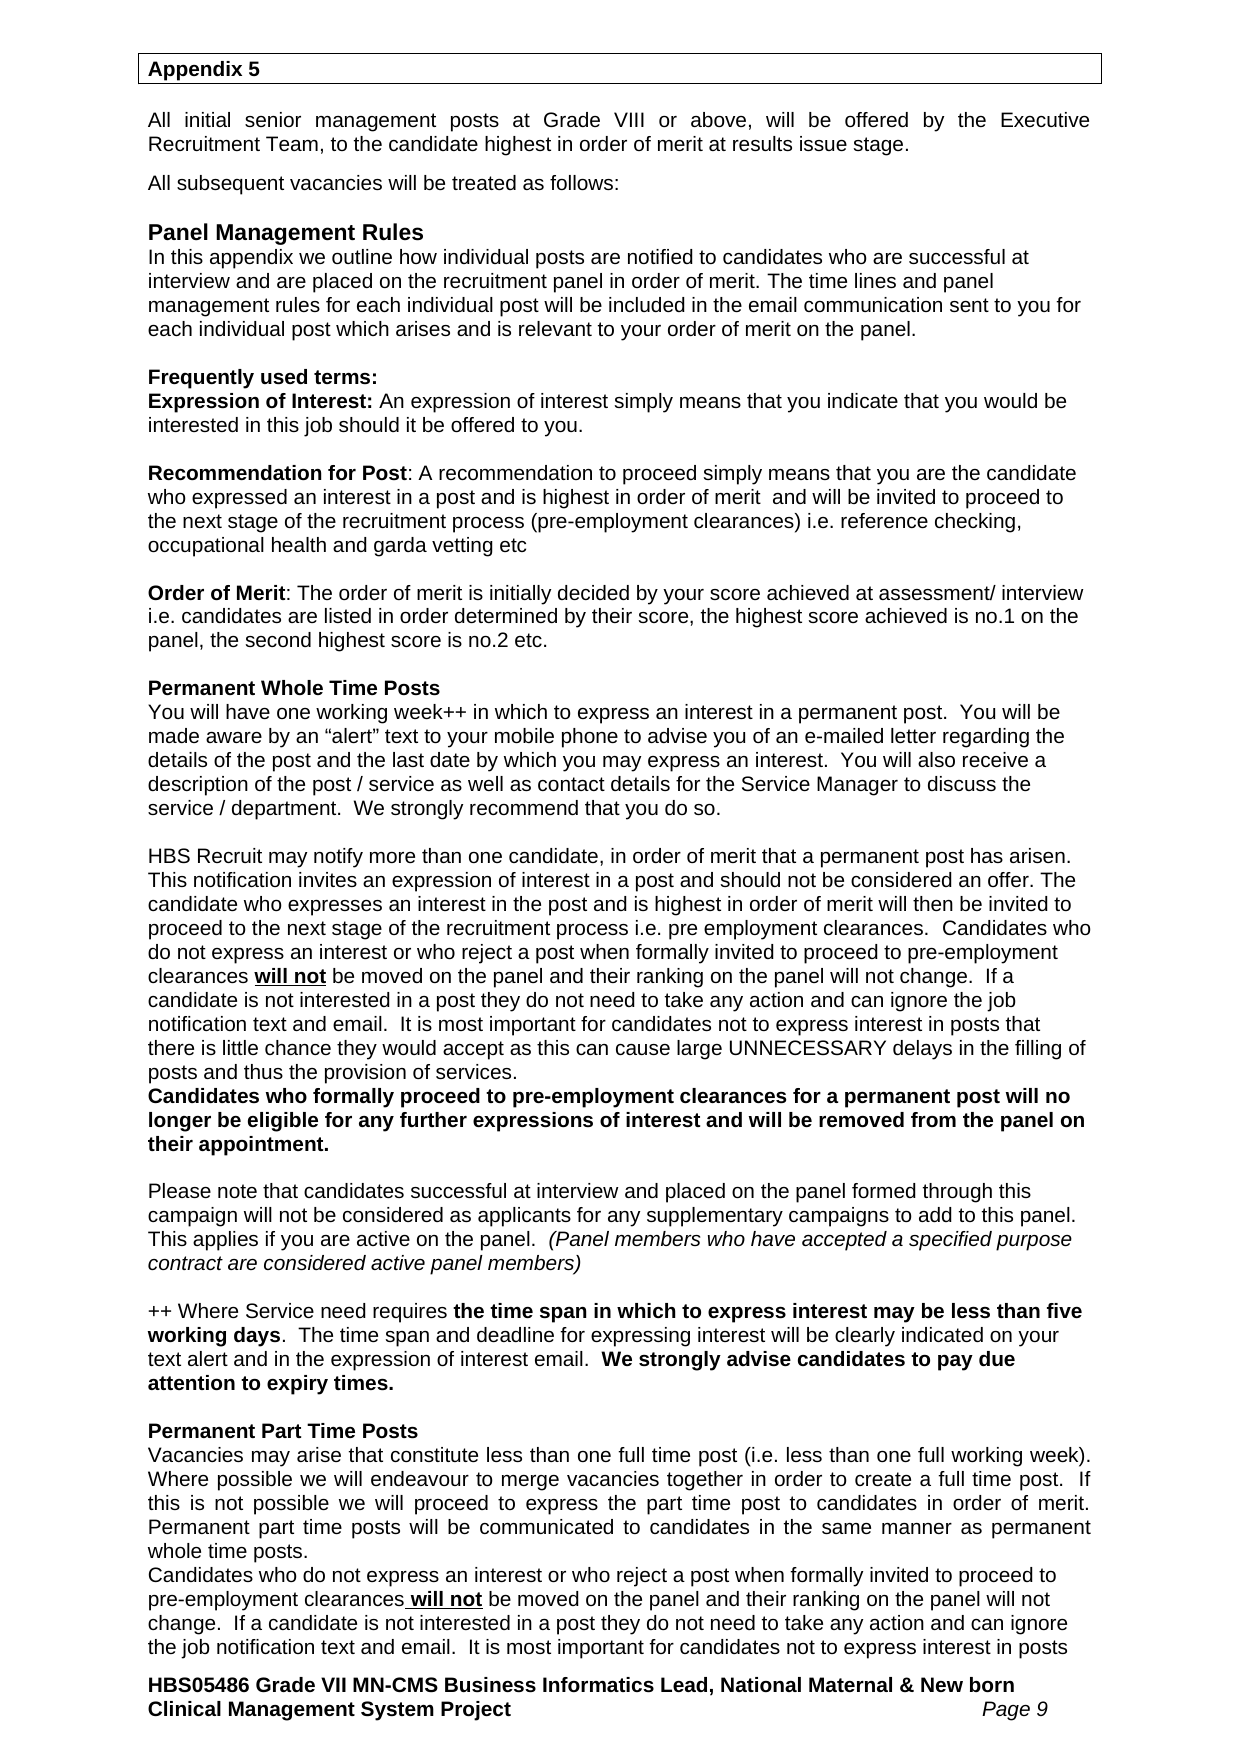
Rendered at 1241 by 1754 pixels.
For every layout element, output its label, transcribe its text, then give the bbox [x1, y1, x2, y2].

text Frequently used terms: [148, 365, 1092, 389]
text Appendix 5 [139, 54, 1101, 83]
text Panel Management Rules [148, 218, 1092, 245]
text Order of Merit: The order of merit is initially decided by your score achieved at assessment/ interview i.e. candidates are listed in order determined by their score, the highest score achieved is no.1 on the panel, the second highest score is no.2 etc. [148, 580, 1092, 652]
text In this appendix we outline how individual posts are notified to candidates who are successful at interview and are placed on the recruitment panel in order of merit. The time lines and panel management rules for each individual post will be included in the email communication sent to you for each individual post which arises and is relevant to your order of merit on the panel. [148, 245, 1092, 341]
text Recommendation for Post: A recommendation to proceed simply means that you are the candidate who expressed an interest in a post and is highest in order of merit and will be invited to proceed to the next stage of the recruitment process (pre-employment clearances) i.e. reference checking, occupational health and garda vetting etc [148, 461, 1092, 556]
text Expression of Interest: An expression of interest simply means that you indicate that you would be interested in this job should it be offered to you. [148, 389, 1092, 437]
text ++ Where Service need requires the time span in which to express interest may be less than five working days. The time span and deadline for expressing interest will be clearly indicated on your text alert and in the expression of interest email. We strongly advise candidates to pay due attention to expiry times. [148, 1299, 1092, 1395]
text All subsequent vacancies will be treated as follows: [148, 171, 1092, 194]
text All initial senior management posts at Grade VIII or above, will be offered by the Executive Recruitment Team, to the candidate highest in order of merit at results issue stage. [148, 108, 1092, 156]
text Permanent Part Time Posts [148, 1419, 1092, 1443]
text Candidates who formally proceed to pre-employment clearances for a permanent post will no longer be eligible for any further expressions of interest and will be removed from the panel on their appointment. [148, 1083, 1092, 1155]
text You will have one working week++ in which to express an interest in a permanent post. You will be made aware by an “alert” text to your mobile phone to advise you of an e-mailed letter regarding the details of the post and the last date by which you may express an interest. You will also receive a description of the post / service as well as contact details for the Service Manager to discuss the service / department. We strongly recommend that you do so. [148, 700, 1092, 820]
text Please note that candidates successful at interview and placed on the panel formed through this campaign will not be considered as applicants for any supplementary campaigns to add to this panel. This applies if you are active on the panel. (Panel members who have accepted a specified purpose contract are considered active panel members) [148, 1179, 1092, 1275]
text Permanent Whole Time Posts [148, 676, 1092, 700]
text HBS Recruit may notify more than one candidate, in order of merit that a permanent post has arisen. This notification invites an expression of interest in a post and should not be considered an offer. The candidate who expresses an interest in the post and is highest in order of merit will then be invited to proceed to the next stage of the recruitment process i.e. pre employment clearances. Candidates who do not express an interest or who reject a post when formally invited to proceed to pre-employment clearances will not be moved on the panel and their ranking on the panel will not change. If a candidate is not interested in a post they do not need to take any action and can ignore the job notification text and email. It is most important for candidates not to express interest in posts that there is little chance they would accept as this can cause large UNNECESSARY delays in the filling of posts and thus the provision of services. [148, 844, 1092, 1083]
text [148, 1563, 1092, 1658]
text Vacancies may arise that constitute less than one full time post (i.e. less than one full working week). Where possible we will endeavour to merge vacancies together in order to create a full time post. If this is not possible we will proceed to express the part time post to candidates in order of merit. Permanent part time posts will be communicated to candidates in the same manner as permanent whole time posts. [148, 1443, 1092, 1563]
